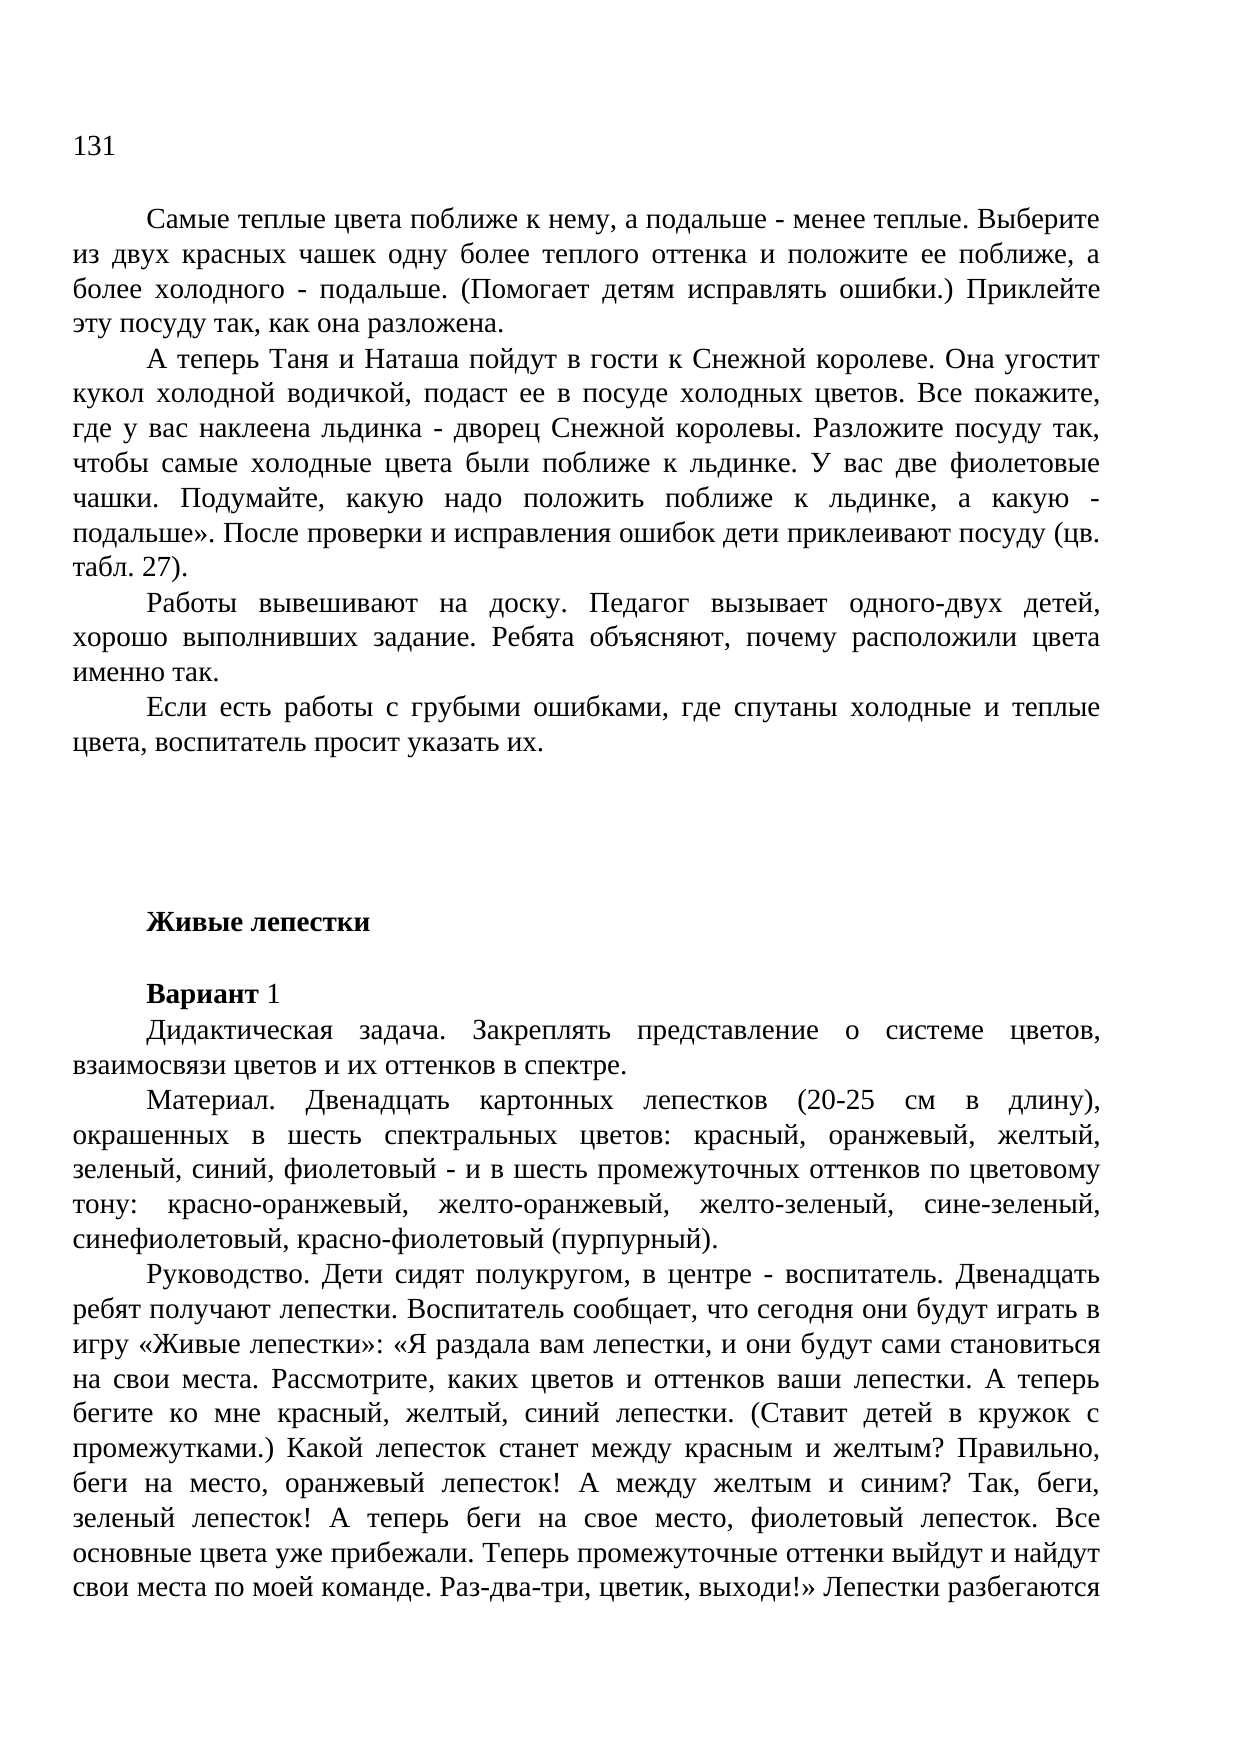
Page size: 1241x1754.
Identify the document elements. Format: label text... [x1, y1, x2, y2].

text Живые лепестки [146, 904, 1102, 938]
subtitle Вариант 1 [146, 976, 1102, 1010]
text Дидактическая задача. Закреплять представление о системе цветов, взаимосвязи цветов и их оттенков в спектре. [72, 1012, 1101, 1080]
text 131 [72, 128, 1108, 161]
text Работы вывешивают на доску. Педагог вызывает одного-двух детей, хорошо выполнивших задание. Ребята объясняют, почему расположили цвета именно так. [72, 585, 1101, 688]
text Если есть работы с грубыми ошибками, где спутаны холодные и теплые цвета, воспитатель просит указать их. [72, 689, 1101, 758]
text Материал. Двенадцать картонных лепестков (20-25 см в длину), окрашенных в шесть спектральных цветов: красный, оранжевый, желтый, зеленый, синий, фиолетовый - и в шесть промежуточных оттенков по цветовому тону: красно-оранжевый, желто-оранжевый, желто-зеленый, сине-зеленый, синефиолетовый, красно-фиолетовый (пурпурный). [72, 1082, 1101, 1255]
text Самые теплые цвета поближе к нему, а подальше - менее теплые. Выберите из двух красных чашек одну более теплого оттенка и положите ее поближе, а более холодного - подальше. (Помогает детям исправлять ошибки.) Приклейте эту посуду так, как она разложена. [72, 201, 1101, 339]
text А теперь Таня и Наташа пойдут в гости к Снежной королеве. Она угостит кукол холодной водичкой, подаст ее в посуде холодных цветов. Все покажите, где у вас наклеена льдинка - дворец Снежной королевы. Разложите посуду так, чтобы самые холодные цвета были поближе к льдинке. У вас две фиолетовые чашки. Подумайте, какую надо положить поближе к льдинке, а какую - подальше». После проверки и исправления ошибок дети приклеивают посуду (цв. табл. 27). [72, 341, 1101, 583]
